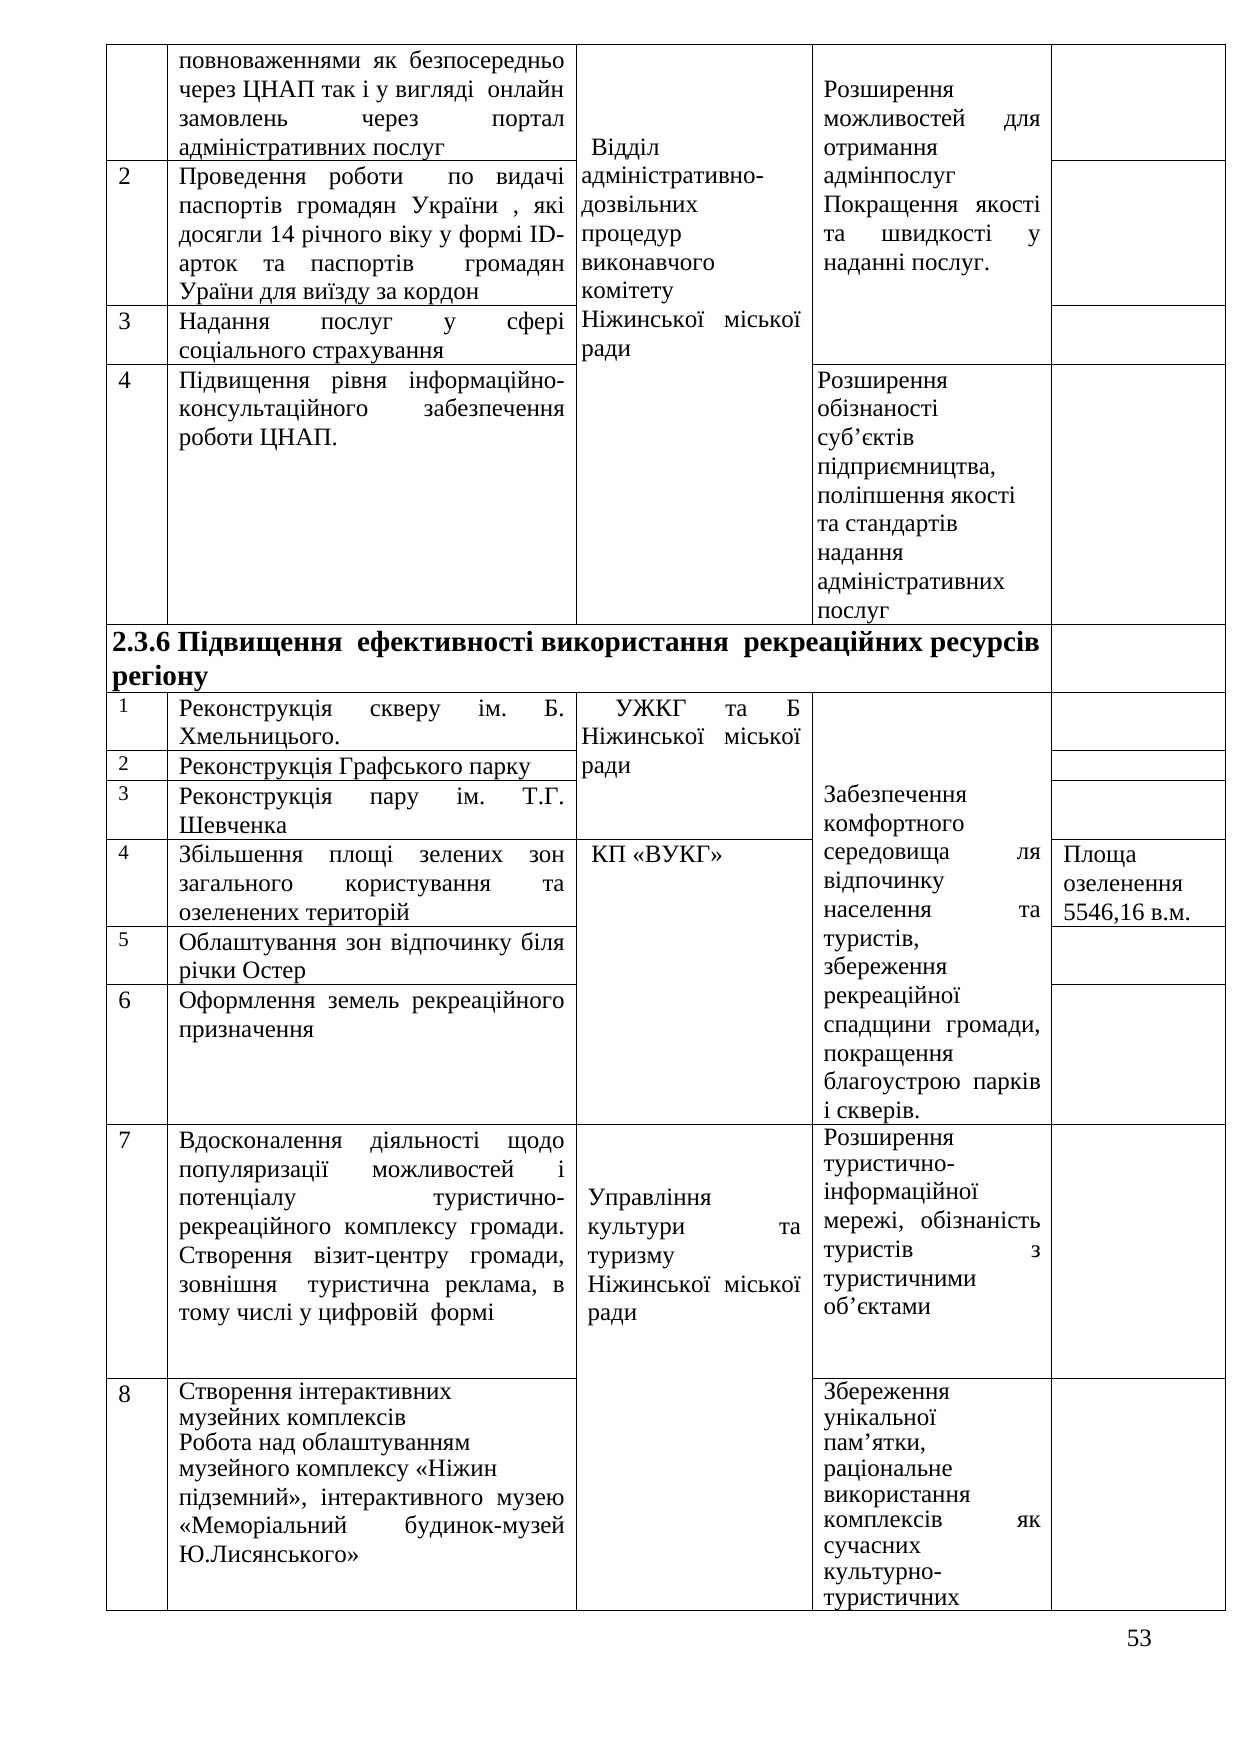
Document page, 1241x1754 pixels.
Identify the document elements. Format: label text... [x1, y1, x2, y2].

table_cell 8 [107, 1379, 167, 1610]
table_cell Підвищення рівня інформаційно-консультаційного забезпечення роботи ЦНАП. [168, 365, 576, 623]
table_cell 1 [107, 693, 167, 750]
table_cell Реконструкція скверу ім. Б. Хмельницього. [168, 693, 576, 750]
table_cell Оформлення земель рекреаційного призначення [168, 985, 576, 1124]
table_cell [577, 45, 812, 623]
table_cell УЖКГ та Б Ніжинської міської ради [577, 693, 812, 838]
table_cell [1052, 365, 1225, 623]
table_cell 2 [107, 161, 167, 305]
table_cell Збільшення площі зелених зон загального користування та озеленених територій [168, 840, 576, 926]
table_cell [1052, 1125, 1225, 1378]
table_cell КП «ВУКГ» [577, 840, 812, 1124]
table_cell [1052, 751, 1225, 780]
table_cell Розширення обізнаності суб’єктів підприємництва, поліпшення якості та стандартів надання адміністративних послуг [813, 365, 1051, 623]
table_cell [1052, 45, 1225, 160]
table_cell 2 [107, 751, 167, 780]
table_cell Площа озеленення 5546,16 в.м. [1052, 840, 1225, 926]
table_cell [813, 45, 1051, 364]
table_cell [1052, 1379, 1225, 1610]
table_cell Реконструкція пару ім. Т.Г. Шевченка [168, 781, 576, 838]
table_cell [1052, 781, 1225, 838]
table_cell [168, 1379, 576, 1610]
table_cell [1052, 161, 1225, 305]
table_cell [1052, 693, 1225, 750]
table_cell 4 [107, 365, 167, 623]
table_cell Вдосконалення діяльності щодо популяризації можливостей і потенціалу туристично-рекреаційного комплексу громади. Створення візит-центру громади, зовнішня туристична реклама, в тому числі у цифровій формі [168, 1125, 576, 1378]
table_cell 3 [107, 306, 167, 364]
table_cell Надання послуг у сфері соціального страхування [168, 306, 576, 364]
table_cell 6 [107, 985, 167, 1124]
table_cell Проведення роботи по видачі паспортів громадян України , які досягли 14 річного віку у формі ID-арток та паспортів громадян Ураїни для виїзду за кордон [168, 161, 576, 305]
table_cell 7 [107, 1125, 167, 1378]
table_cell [813, 1379, 1051, 1610]
table_cell [1052, 625, 1225, 692]
table_cell Облаштування зон відпочинку біля річки Остер [168, 927, 576, 984]
table_cell Управління культури та туризму Ніжинської міської ради [577, 1125, 812, 1610]
table_cell 5 [107, 927, 167, 984]
table_cell [1052, 927, 1225, 984]
table_cell Реконструкція Графського парку [168, 751, 576, 780]
table_cell 2.3.6 Підвищення ефективності використання рекреаційних ресурсів регіону [107, 625, 1051, 692]
table_cell [1052, 306, 1225, 364]
table_cell 1 [107, 45, 167, 160]
table_cell 4 [107, 840, 167, 926]
table_cell Забезпечення комфортного середовища ля відпочинку населення та туристів, збереження рекреаційної спадщини громади, покращення благоустрою парків і скверів. [813, 693, 1051, 1124]
table_cell 3 [107, 781, 167, 838]
table_cell Розширення туристично- інформаційної мережі, обізнаність туристів з туристичними об’єктами [813, 1125, 1051, 1378]
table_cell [168, 45, 576, 160]
table_cell [1052, 985, 1225, 1124]
